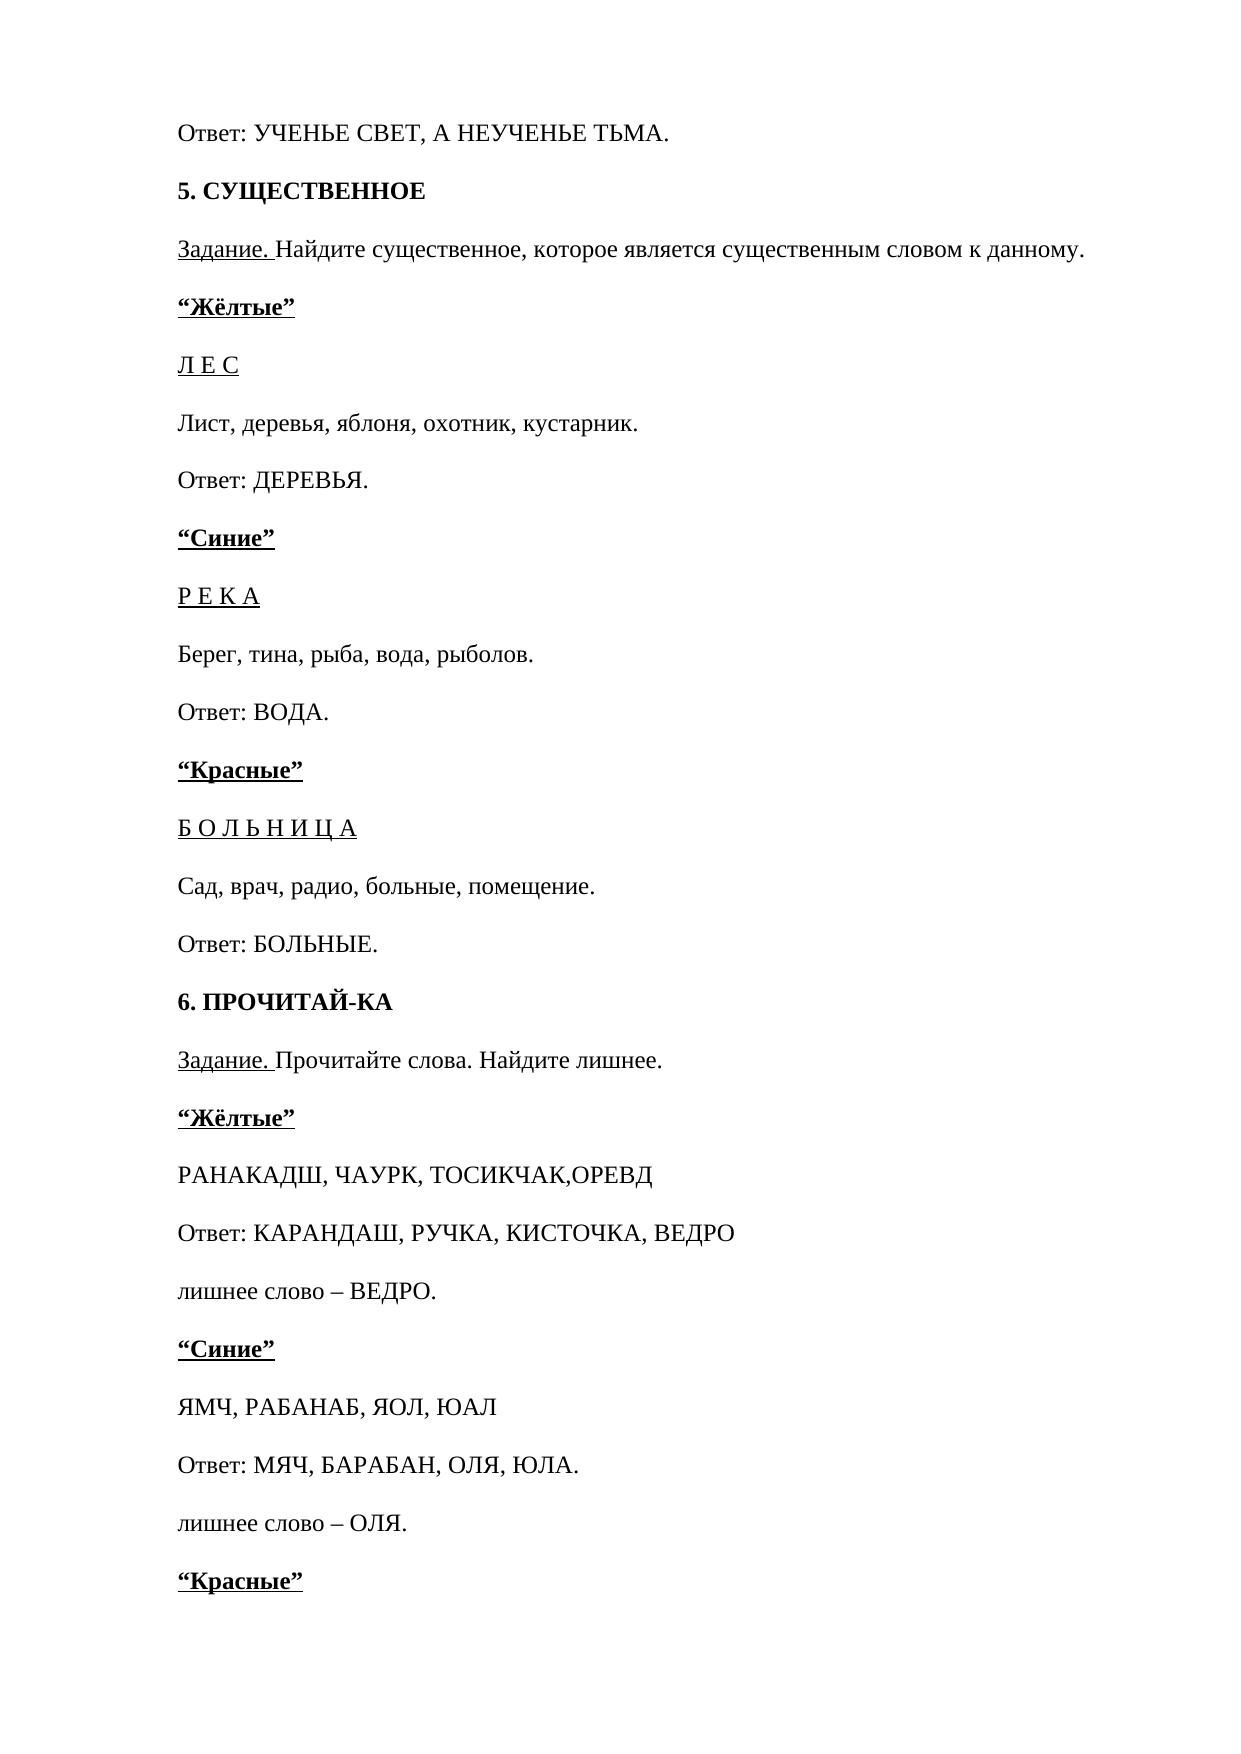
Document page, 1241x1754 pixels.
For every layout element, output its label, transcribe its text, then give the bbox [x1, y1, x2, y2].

text “Жёлтые” [177, 292, 1152, 321]
text Ответ: ДЕРЕВЬЯ. [177, 466, 1152, 494]
text “Красные” [177, 1566, 1152, 1595]
text Ответ: БОЛЬНЫЕ. [177, 929, 1152, 958]
text 6. ПРОЧИТАЙ-КА [177, 987, 1152, 1016]
text “Жёлтые” [177, 1103, 1152, 1131]
text лишнее слово – ОЛЯ. [177, 1508, 1152, 1537]
text Ответ: МЯЧ, БАРАБАН, ОЛЯ, ЮЛА. [177, 1450, 1152, 1479]
text Ответ: КАРАНДАШ, РУЧКА, КИСТОЧКА, ВЕДРО [177, 1218, 1152, 1247]
text Р Е К А [177, 581, 1152, 610]
text “Синие” [177, 523, 1152, 552]
text Задание. Прочитайте слова. Найдите лишнее. [177, 1045, 1152, 1073]
text Ответ: ВОДА. [177, 697, 1152, 726]
text Лист, деревья, яблоня, охотник, кустарник. [177, 408, 1152, 436]
text Б О Л Ь Н И Ц А [177, 813, 1152, 842]
text 5. СУЩЕСТВЕННОЕ [177, 176, 1152, 205]
text “Синие” [177, 1334, 1152, 1363]
text Ответ: УЧЕНЬЕ СВЕТ, А НЕУЧЕНЬЕ ТЬМА. [177, 118, 1152, 147]
text Задание. Найдите существенное, которое является существенным словом к данному. [177, 234, 1152, 263]
text Берег, тина, рыба, вода, рыболов. [177, 639, 1152, 668]
text Сад, врач, радио, больные, помещение. [177, 871, 1152, 900]
text “Красные” [177, 755, 1152, 784]
text РАНАКАДШ, ЧАУРК, ТОСИКЧАК,ОРЕВД [177, 1161, 1152, 1189]
text лишнее слово – ВЕДРО. [177, 1276, 1152, 1305]
text ЯМЧ, РАБАНАБ, ЯОЛ, ЮАЛ [177, 1392, 1152, 1421]
text Л Е С [177, 350, 1152, 378]
